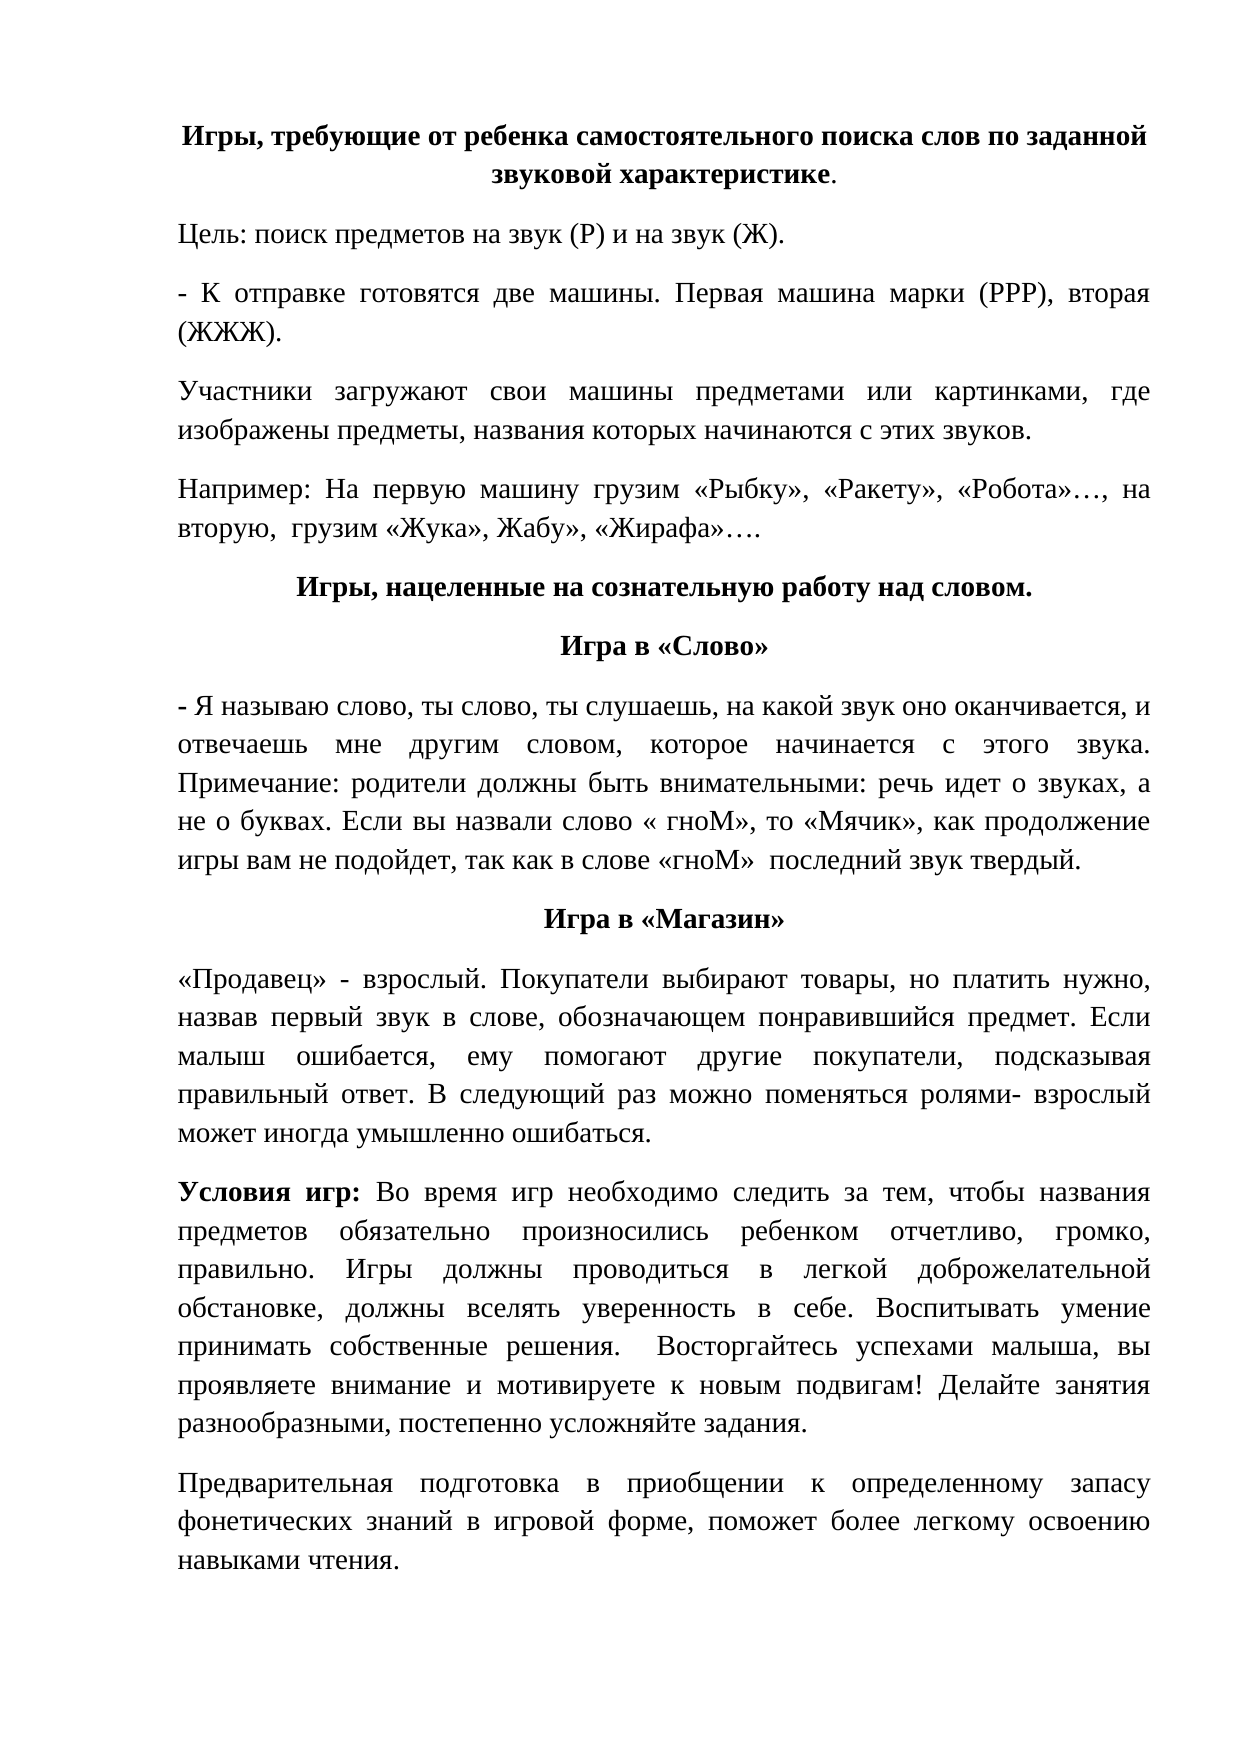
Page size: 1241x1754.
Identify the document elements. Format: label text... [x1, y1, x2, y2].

text - Я называю слово, ты слово, ты слушаешь, на какой звук оно оканчивается, и отвечаешь мне другим словом, которое начинается с этого звука. Примечание: родители должны быть внимательными: речь идет о звуках, а не о буквах. Если вы назвали слово « гноМ», то «Мячик», как продолжение игры вам не подойдет, так как в слове «гноМ» последний звук твердый. [177, 688, 1152, 876]
text Участники загружают свои машины предметами или картинками, где изображены предметы, названия которых начинаются с этих звуков. [177, 373, 1152, 445]
text Игра в «Магазин» [177, 901, 1152, 935]
text Цель: поиск предметов на звук (Р) и на звук (Ж). [177, 216, 1152, 249]
text Например: На первую машину грузим «Рыбку», «Ракету», «Робота»…, на вторую, грузим «Жука», Жабу», «Жирафа»…. [177, 471, 1152, 543]
text Игры, нацеленные на сознательную работу над словом. [177, 569, 1152, 603]
text Предварительная подготовка в приобщении к определенному запасу фонетических знаний в игровой форме, поможет более легкому освоению навыками чтения. [177, 1465, 1152, 1576]
text - К отправке готовятся две машины. Первая машина марки (РРР), вторая (ЖЖЖ). [177, 275, 1152, 347]
text Игра в «Слово» [177, 628, 1152, 662]
text Игры, требующие от ребенка самостоятельного поиска слов по заданной звуковой характеристике. [177, 118, 1152, 190]
text Условия игр: Во время игр необходимо следить за тем, чтобы названия предметов обязательно произносились ребенком отчетливо, громко, правильно. Игры должны проводиться в легкой доброжелательной обстановке, должны вселять уверенность в себе. Воспитывать умение принимать собственные решения. Восторгайтесь успехами малыша, вы проявляете внимание и мотивируете к новым подвигам! Делайте занятия разнообразными, постепенно усложняйте задания. [177, 1174, 1152, 1439]
text «Продавец» - взрослый. Покупатели выбирают товары, но платить нужно, назвав первый звук в слове, обозначающем понравившийся предмет. Если малыш ошибается, ему помогают другие покупатели, подсказывая правильный ответ. В следующий раз можно поменяться ролями- взрослый может иногда умышленно ошибаться. [177, 961, 1152, 1148]
